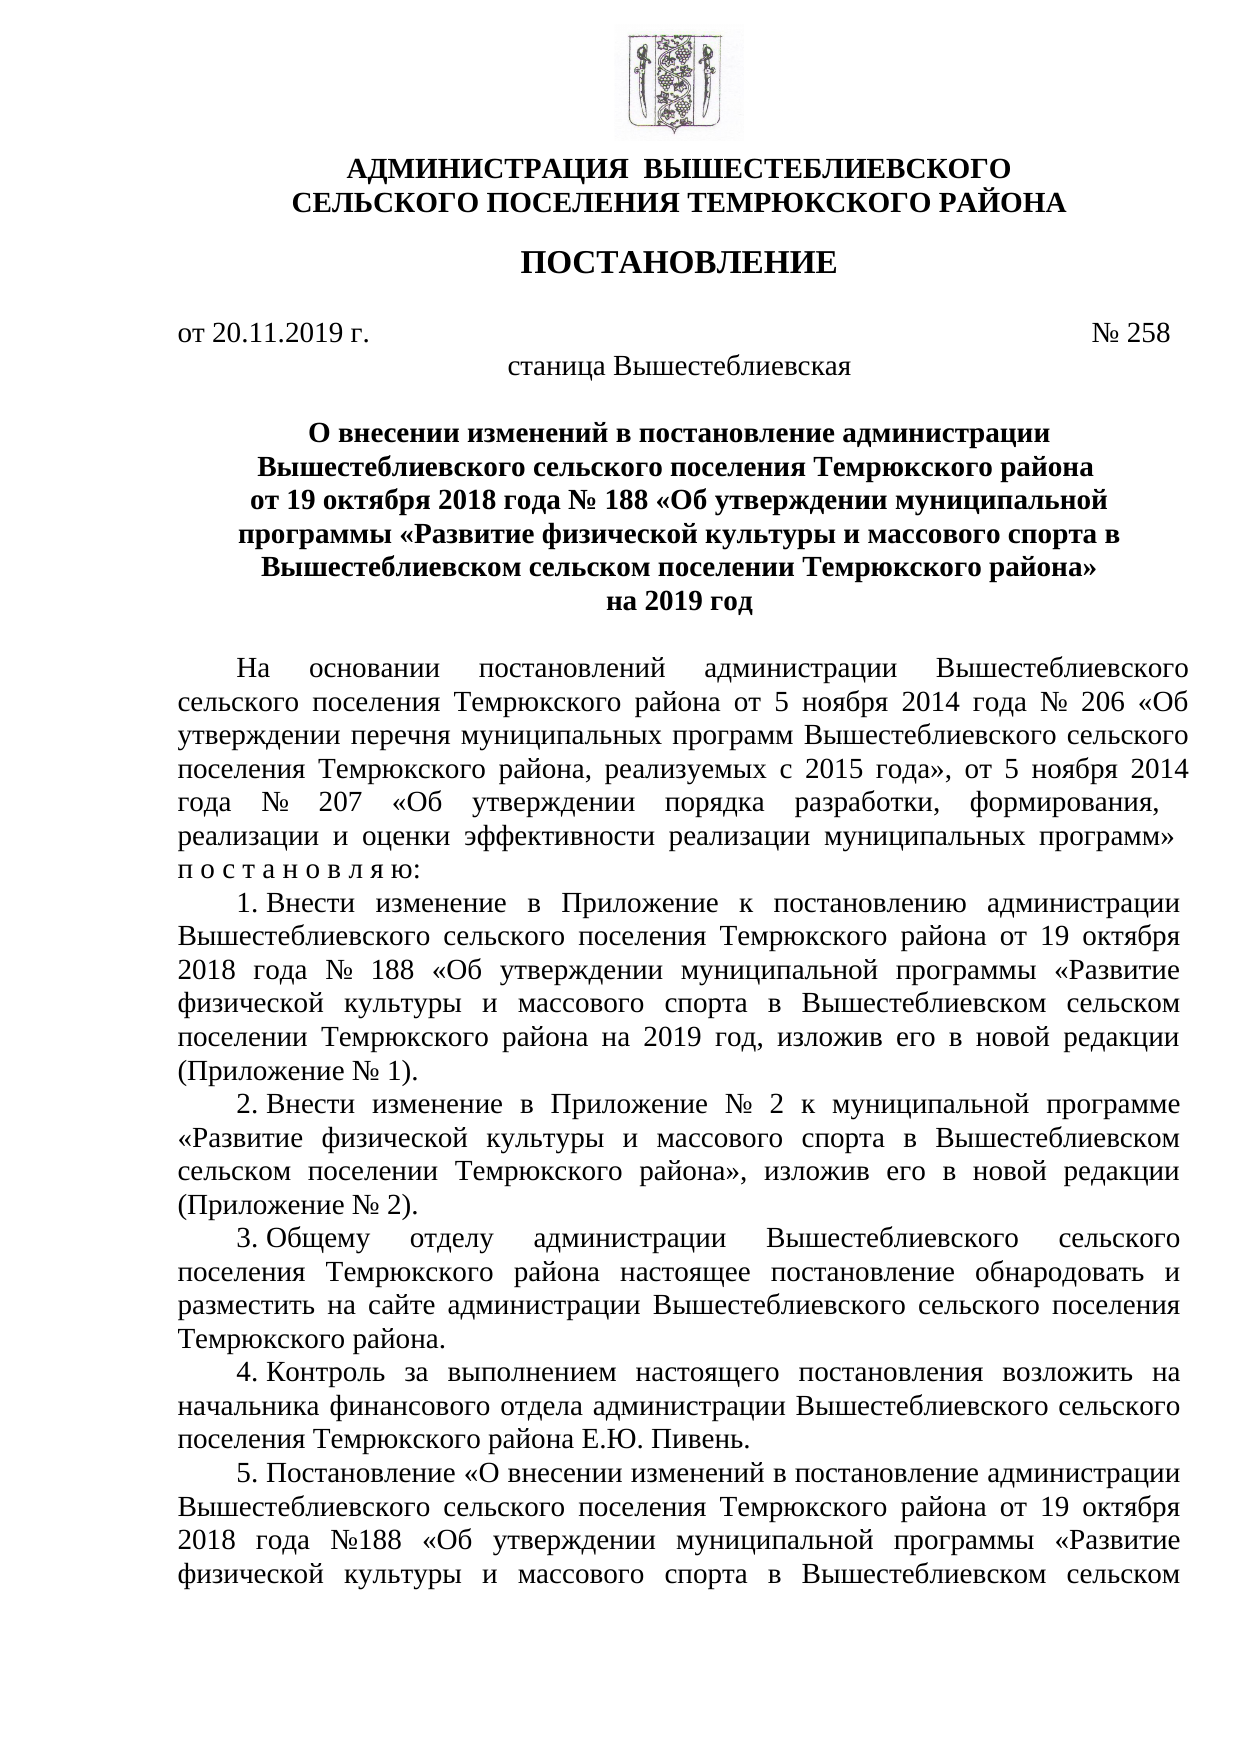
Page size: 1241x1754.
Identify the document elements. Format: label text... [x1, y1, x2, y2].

picture [614, 24, 744, 141]
list Внести изменение в Приложение к постановлению администрации Вышестеблиевского сельского поселения Темрюкского района от 19 октября 2018 года № 188 «Об утверждении муниципальной программы «Развитие физической культуры и массового спорта в Вышестеблиевском сельском поселении Темрюкского района на 2019 год, изложив его в новой редакции (Приложение № 1). [177, 885, 1181, 1086]
text На основании постановлений администрации Вышестеблиевского сельского поселения Темрюкского района от 5 ноября 2014 года № 206 «Об утверждении перечня муниципальных программ Вышестеблиевского сельского поселения Темрюкского района, реализуемых с 2015 года», от 5 ноября 2014 года № 207 «Об утверждении порядка разработки, формирования, реализации и оценки эффективности реализации муниципальных программ» п о с т а н о в л я ю: [177, 650, 1189, 885]
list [177, 1455, 1181, 1589]
text СЕЛЬСКОГО ПОСЕЛЕНИЯ ТЕМРЮКСКОГО РАЙОНА [177, 185, 1181, 219]
list Общему отделу администрации Вышестеблиевского сельского поселения Темрюкского района настоящее постановление обнародовать и разместить на сайте администрации Вышестеблиевского сельского поселения Темрюкского района. [177, 1220, 1181, 1354]
text станица Вышестеблиевская [177, 348, 1181, 382]
text от 20.11.2019 г. № 258 [177, 315, 1181, 348]
list Внести изменение в Приложение № 2 к муниципальной программе «Развитие физической культуры и массового спорта в Вышестеблиевском сельском поселении Темрюкского района», изложив его в новой редакции (Приложение № 2). [177, 1086, 1181, 1220]
text О внесении изменений в постановление администрации Вышестеблиевского сельского поселения Темрюкского района от 19 октября 2018 года № 188 «Об утверждении муниципальной программы «Развитие физической культуры и массового спорта в Вышестеблиевском сельском поселении Темрюкского района» на 2019 год [177, 415, 1181, 617]
list Контроль за выполнением настоящего постановления возложить на начальника финансового отдела администрации Вышестеблиевского сельского поселения Темрюкского района Е.Ю. Пивень. [177, 1354, 1181, 1455]
text ПОСТАНОВЛЕНИЕ [177, 243, 1181, 281]
text АДМИНИСТРАЦИЯ ВЫШЕСТЕБЛИЕВСКОГО [177, 152, 1181, 185]
